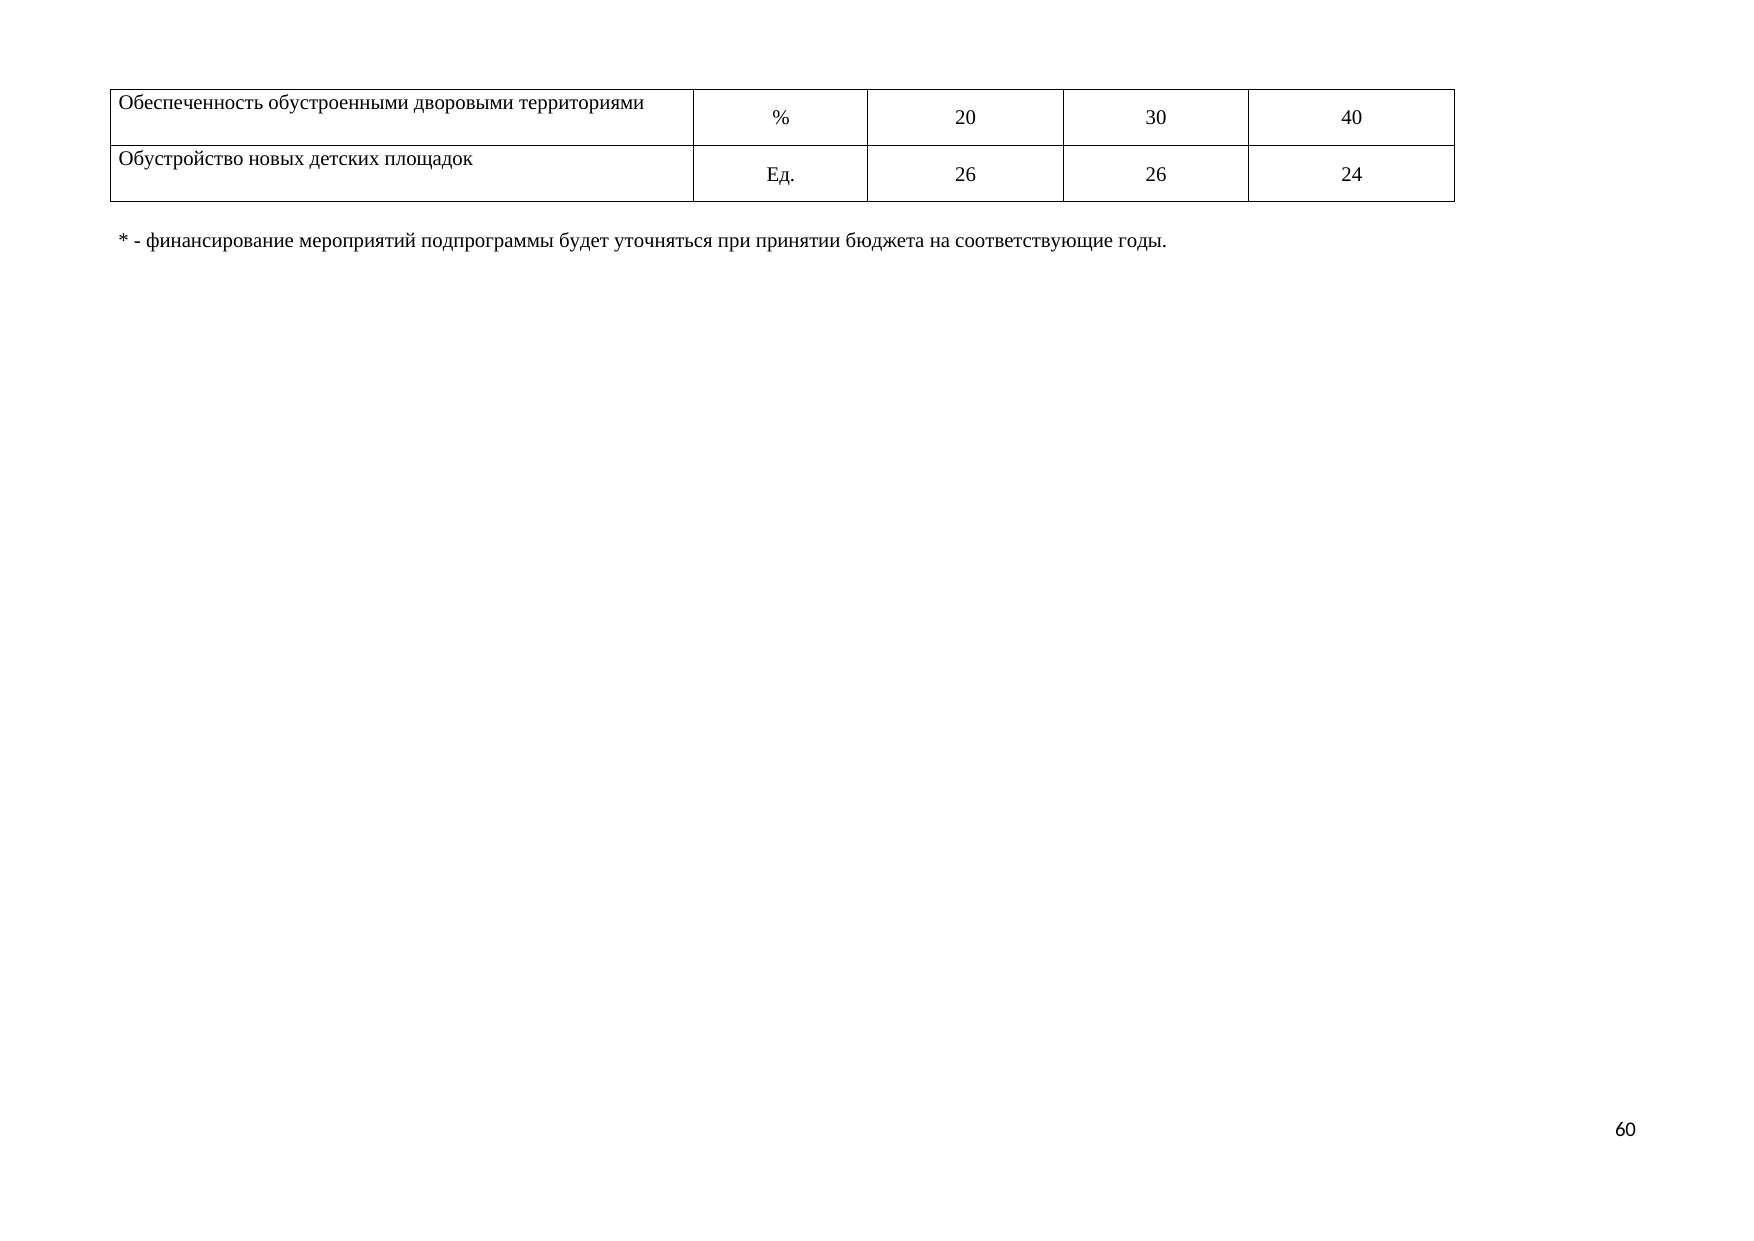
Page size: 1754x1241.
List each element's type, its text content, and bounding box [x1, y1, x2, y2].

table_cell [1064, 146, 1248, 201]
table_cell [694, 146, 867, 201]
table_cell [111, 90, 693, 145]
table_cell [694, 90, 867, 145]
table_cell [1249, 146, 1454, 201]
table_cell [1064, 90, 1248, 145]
text * - финансирование мероприятий подпрограммы будет уточняться при принятии бюджета на соответствующие годы. [118, 228, 1636, 252]
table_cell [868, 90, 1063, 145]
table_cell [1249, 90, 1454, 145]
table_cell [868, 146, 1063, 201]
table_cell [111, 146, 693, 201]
